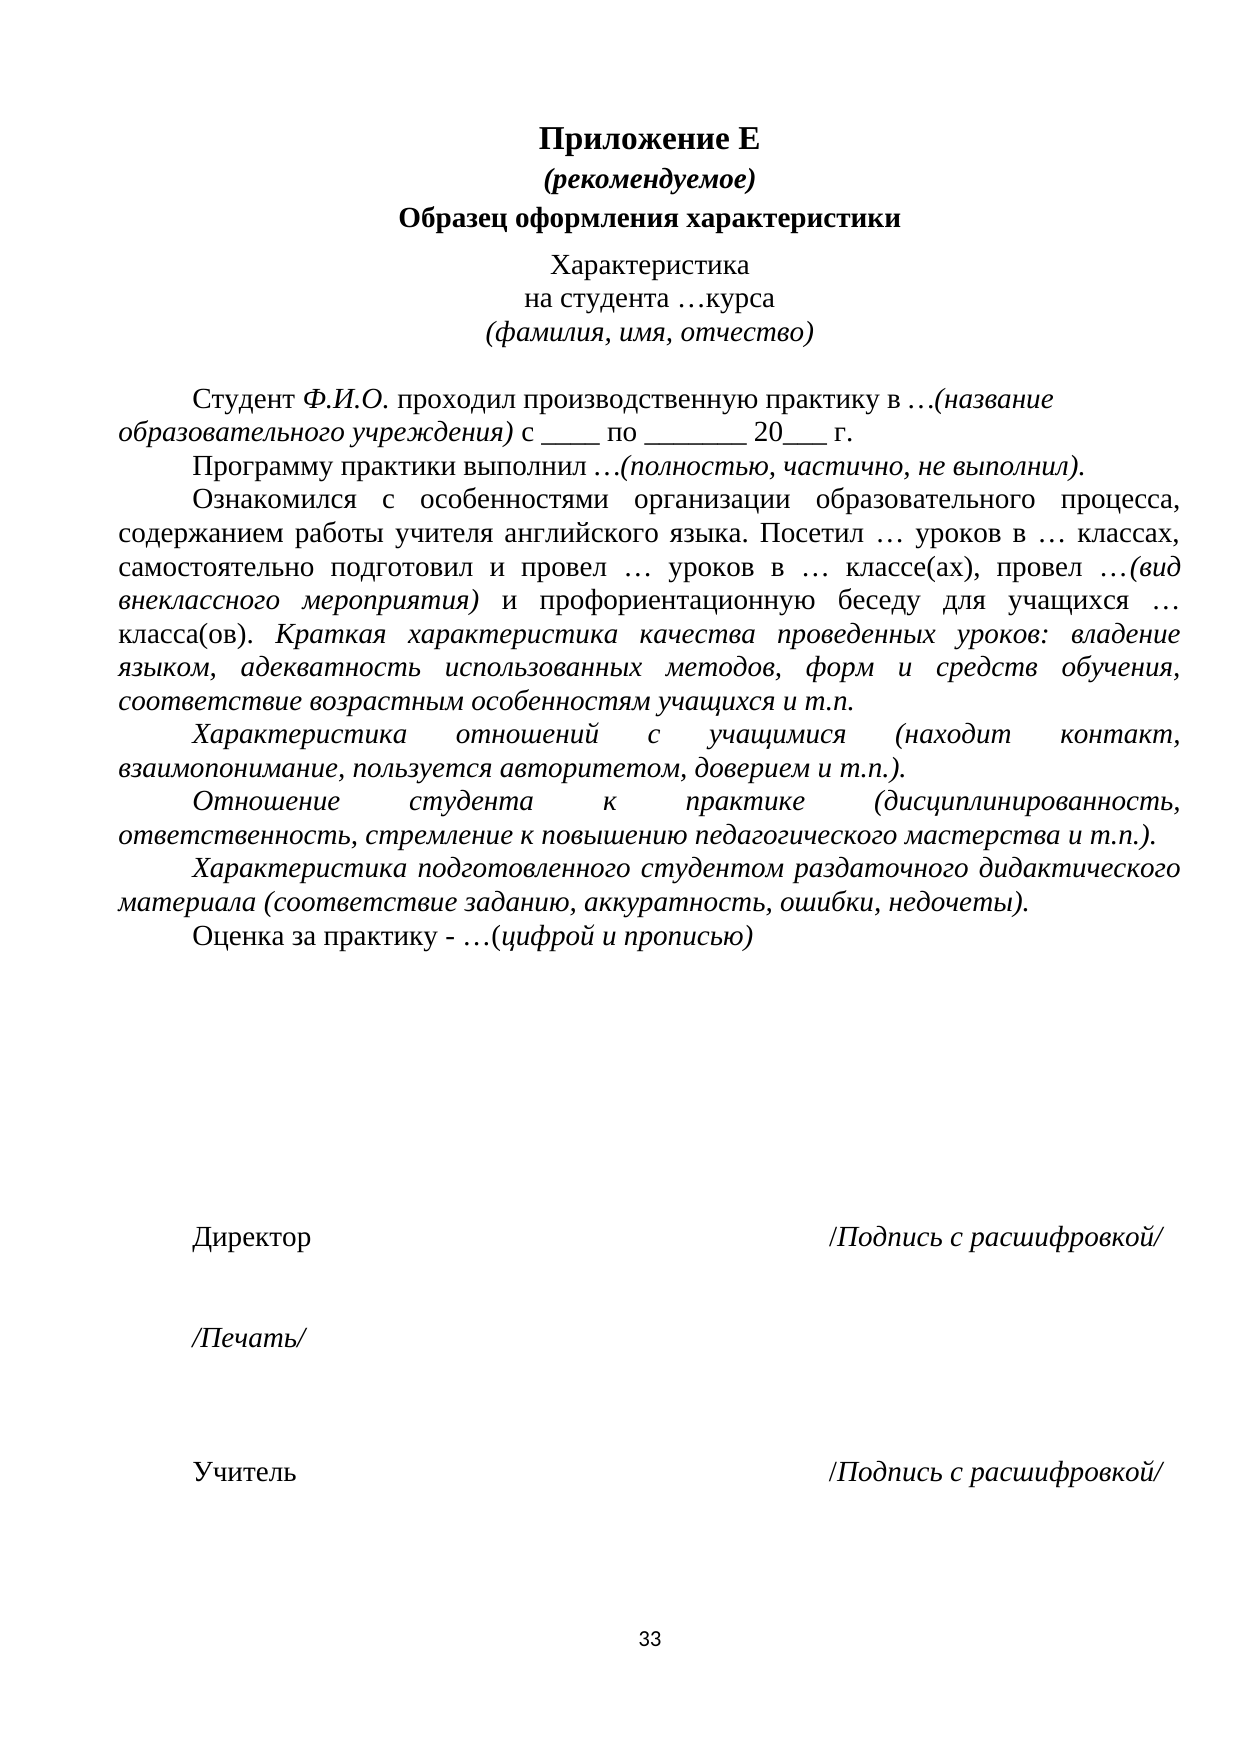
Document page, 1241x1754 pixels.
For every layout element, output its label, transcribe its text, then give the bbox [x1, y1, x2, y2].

text Отношение студента к практике (дисциплинированность, ответственность, стремление к повышению педагогического мастерства и т.п.). [118, 783, 1181, 851]
subtitle Приложение Е (рекомендуемое) Образец оформления характеристики [118, 118, 1181, 233]
text /Печать/ [118, 1320, 1181, 1354]
text на студента …курса [118, 280, 1181, 314]
text (фамилия, имя, отчество) [118, 314, 1181, 347]
text Характеристика [118, 247, 1181, 280]
text Характеристика подготовленного студентом раздаточного дидактического материала (соответствие заданию, аккуратность, ошибки, недочеты). [118, 851, 1181, 918]
text Учитель /Подпись с расшифровкой/ [118, 1454, 1181, 1488]
text Директор /Подпись с расшифровкой/ [118, 1219, 1181, 1253]
text Характеристика отношений с учащимися (находит контакт, взаимопонимание, пользуется авторитетом, доверием и т.п.). [118, 716, 1181, 783]
text Студент Ф.И.О. проходил производственную практику в …(название образовательного учреждения) с ____ по _______ 20___ г. [118, 381, 1181, 448]
text Программу практики выполнил …(полностью, частично, не выполнил). [118, 448, 1181, 482]
text Ознакомился с особенностями организации образовательного процесса, содержанием работы учителя английского языка. Посетил … уроков в … классах, самостоятельно подготовил и провел … уроков в … классе(ах), провел …(вид внеклассного мероприятия) и профориентационную беседу для учащихся … класса(ов). Краткая характеристика качества проведенных уроков: владение языком, адекватность использованных методов, форм и средств обучения, соответствие возрастным особенностям учащихся и т.п. [118, 482, 1181, 716]
text Оценка за практику - …(цифрой и прописью) [118, 918, 1181, 951]
